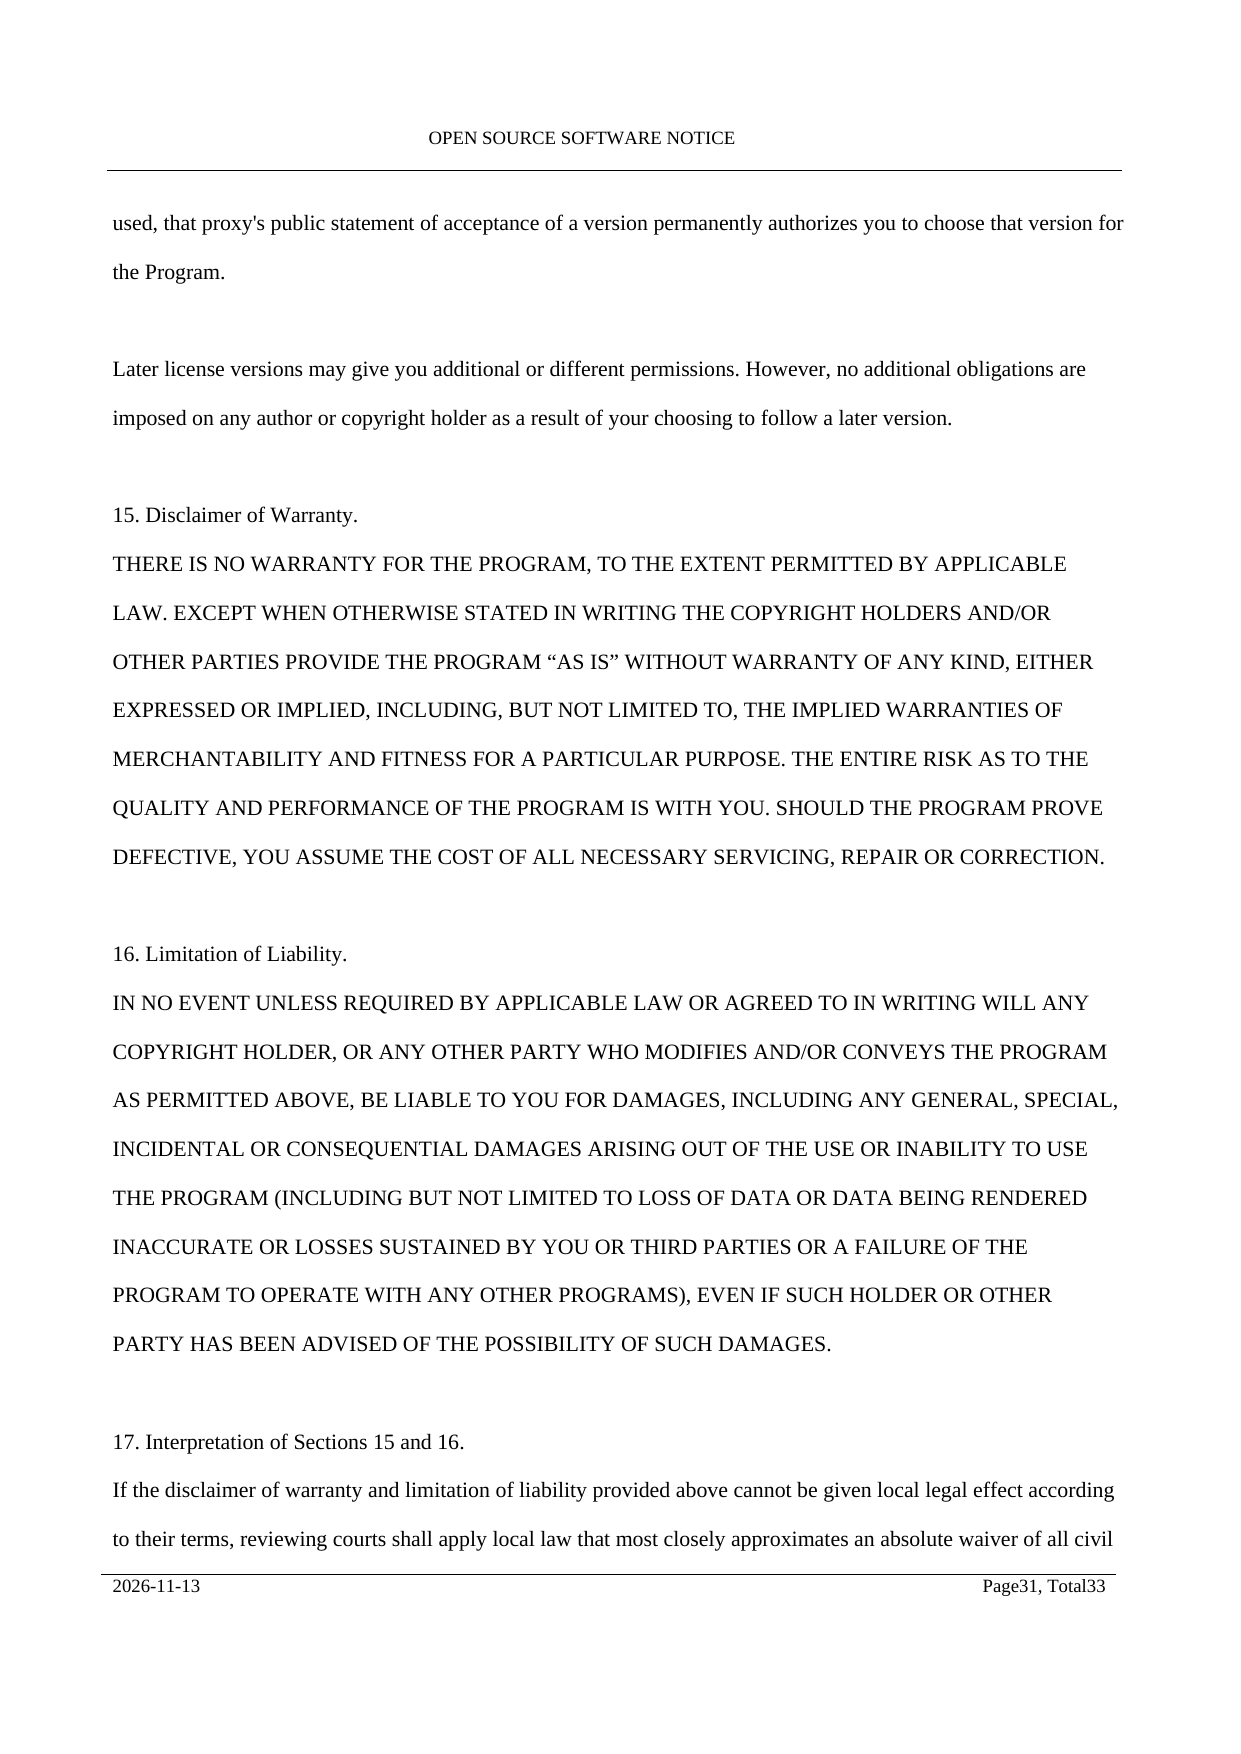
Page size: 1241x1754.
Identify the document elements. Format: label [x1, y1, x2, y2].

text [112, 206, 1128, 1555]
